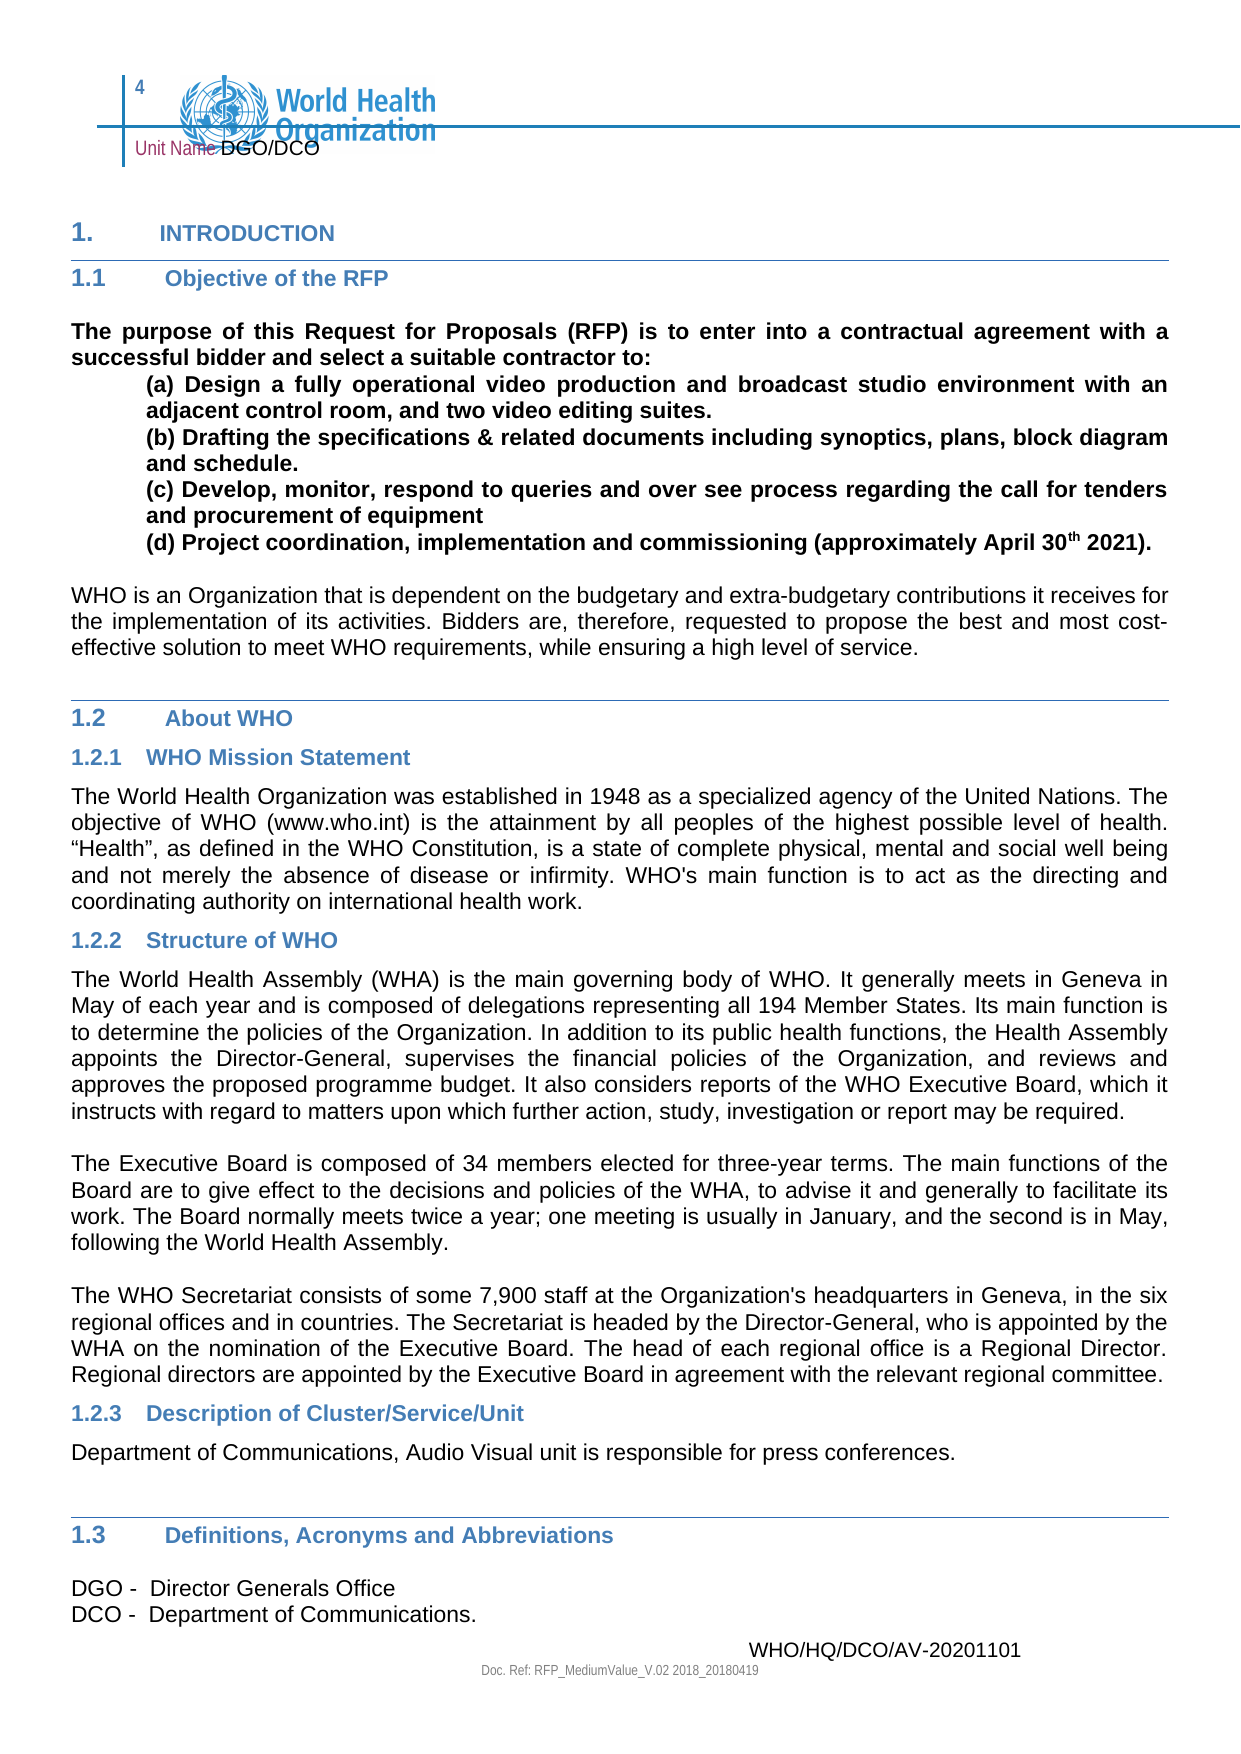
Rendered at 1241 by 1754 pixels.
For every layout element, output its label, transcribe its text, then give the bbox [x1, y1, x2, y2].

text (a) Design a fully operational video production and broadcast studio environment with an adjacent control room, and two video editing suites. [146, 371, 1169, 423]
picture [277, 142, 285, 153]
text DGO - Director Generals Office [71, 1575, 1169, 1601]
subtitle About WHO [71, 701, 1169, 731]
text The purpose of this Request for Proposals (RFP) is to enter into a contractual agreement with a successful bidder and select a suitable contractor to: [71, 318, 1169, 371]
text WHO is an Organization that is dependent on the budgetary and extra-budgetary contributions it receives for the implementation of its activities. Bidders are, therefore, requested to propose the best and most cost-effective solution to meet WHO requirements, while ensuring a high level of service. [71, 582, 1169, 661]
text The Executive Board is composed of 34 members elected for three-year terms. The main functions of the Board are to give effect to the decisions and policies of the WHA, to advise it and generally to facilitate its work. The Board normally meets twice a year; one meeting is usually in January, and the second is in May, following the World Health Assembly. [71, 1150, 1169, 1256]
picture [254, 142, 264, 154]
text Department of Communications, Audio Visual unit is responsible for press conferences. [71, 1439, 1169, 1465]
text DCO - Department of Communications. [71, 1601, 1169, 1627]
text The World Health Organization was established in 1948 as a specialized agency of the United Nations. The objective of WHO (www.who.int) is the attainment by all peoples of the highest possible level of health. “Health”, as defined in the WHO Constitution, is a state of complete physical, mental and social well being and not merely the absence of disease or infirmity. WHO's main function is to act as the directing and coordinating authority on international health work. [71, 783, 1169, 914]
subtitle Structure of WHO [71, 927, 1169, 953]
subtitle WHO Mission Statement [71, 744, 1169, 770]
text (b) Drafting the specifications & related documents including synoptics, plans, block diagram and schedule. [146, 423, 1169, 476]
text The World Health Assembly (WHA) is the main governing body of WHO. It generally meets in Geneva in May of each year and is composed of delegations representing all 194 Member States. Its main function is to determine the policies of the Organization. In addition to its public health functions, the Health Assembly appoints the Director-General, supervises the financial policies of the Organization, and reviews and approves the proposed programme budget. It also considers reports of the WHO Executive Board, which it instructs with regard to matters upon which further action, study, investigation or report may be required. [71, 966, 1169, 1124]
text (c) Develop, monitor, respond to queries and over see process regarding the call for tenders and procurement of equipment [146, 476, 1169, 529]
subtitle Description of Cluster/Service/Unit [71, 1400, 1169, 1426]
subtitle Introduction [71, 216, 1169, 247]
picture [180, 128, 435, 154]
subtitle Definitions, Acronyms and Abbreviations [71, 1518, 1169, 1548]
picture [306, 142, 316, 154]
text (d) Project coordination, implementation and commissioning (approximately April 30th 2021). [146, 529, 1169, 555]
subtitle Objective of the RFP [71, 261, 1169, 292]
text The WHO Secretariat consists of some 7,900 staff at the Organization's headquarters in Geneva, in the six regional offices and in countries. The Secretariat is headed by the Director-General, who is appointed by the WHA on the nomination of the Executive Board. The head of each regional office is a Regional Director. Regional directors are appointed by the Executive Board in agreement with the relevant regional committee. [71, 1282, 1169, 1387]
picture [224, 142, 232, 153]
picture [180, 75, 435, 125]
